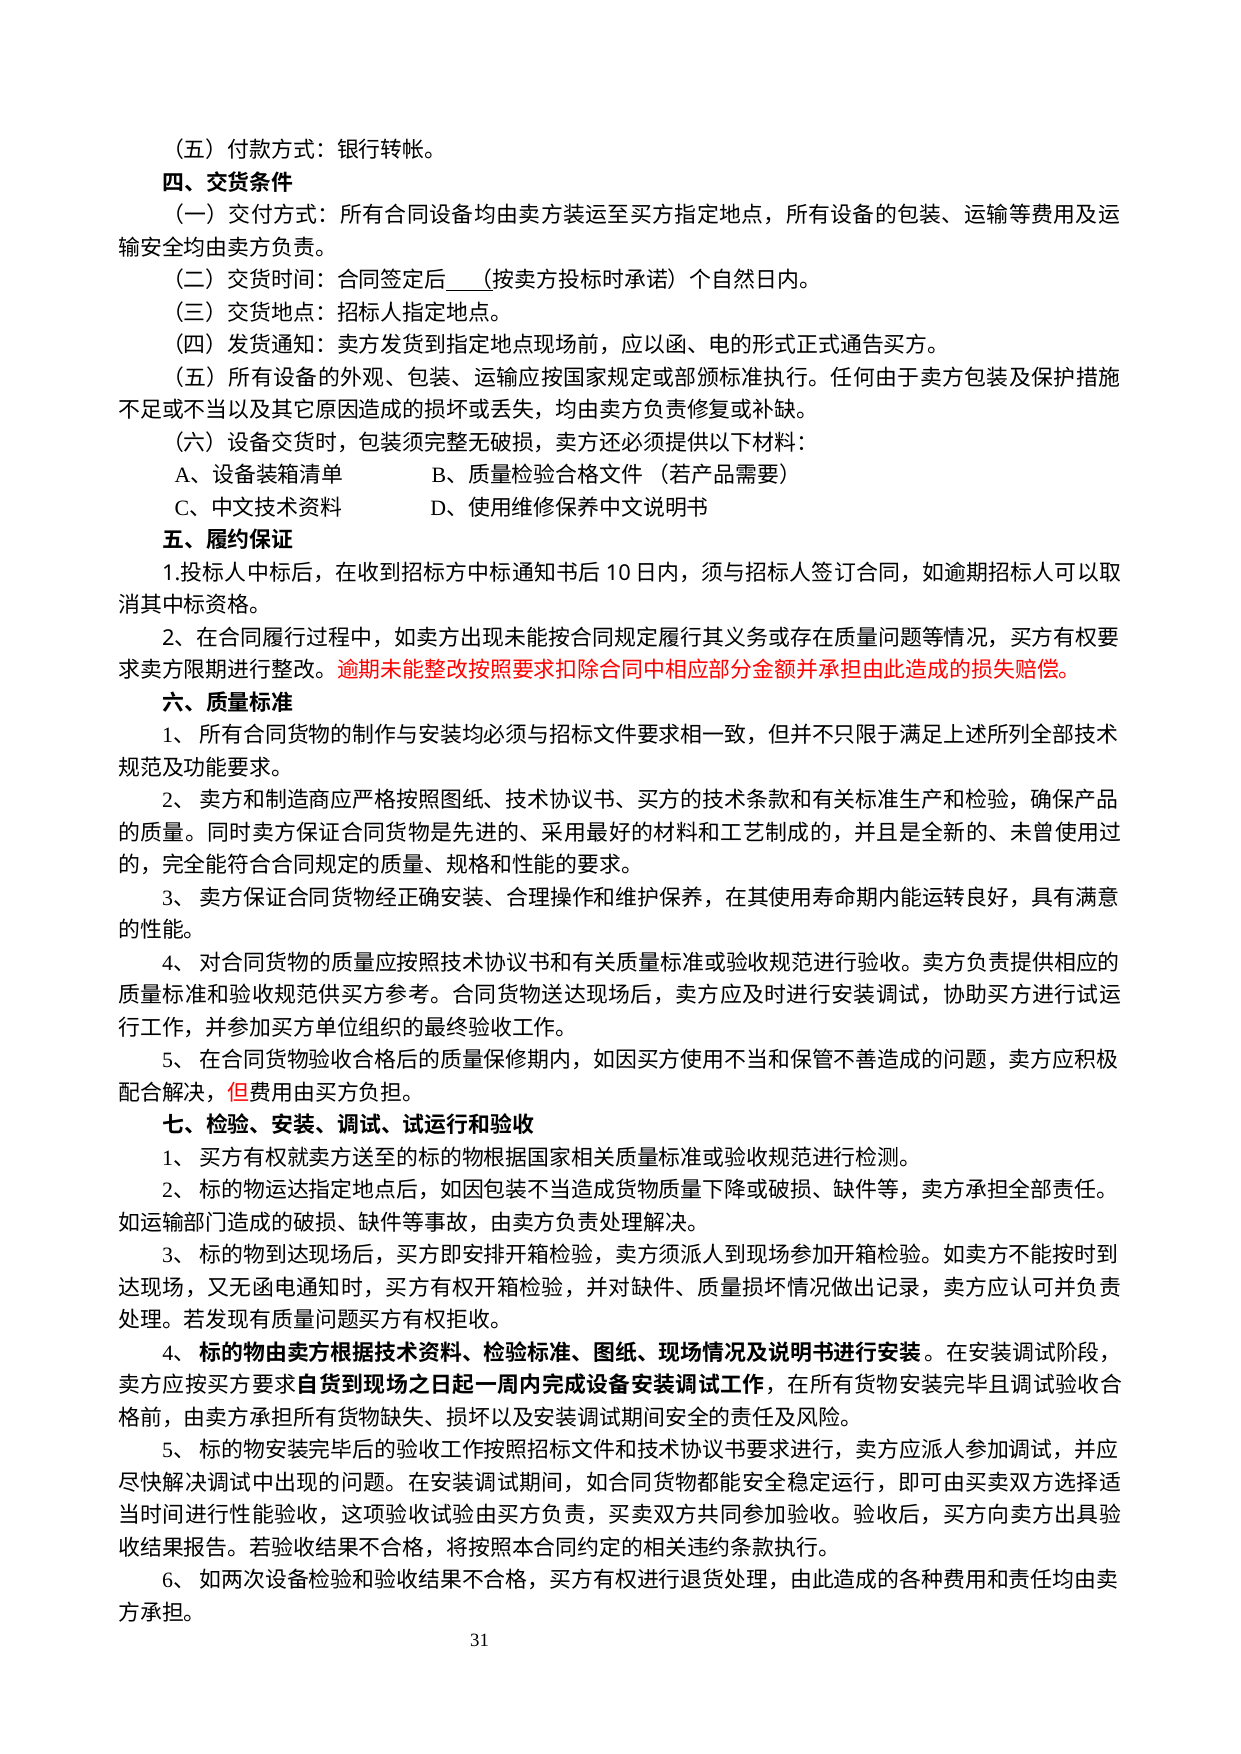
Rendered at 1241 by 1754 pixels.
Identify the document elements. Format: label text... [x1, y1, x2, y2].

list 标的物到达现场后，买方即安排开箱检验，卖方须派人到现场参加开箱检验。如卖方不能按时到达现场，又无函电通知时，买方有权开箱检验，并对缺件、质量损坏情况做出记录，卖方应认可并负责处理。若发现有质量问题买方有权拒收。 [118, 1237, 1122, 1334]
list 如两次设备检验和验收结果不合格，买方有权进行退货处理，由此造成的各种费用和责任均由卖方承担。 [118, 1562, 1122, 1627]
list 标的物安装完毕后的验收工作按照招标文件和技术协议书要求进行，卖方应派人参加调试，并应尽快解决调试中出现的问题。在安装调试期间，如合同货物都能安全稳定运行，即可由买卖双方选择适当时间进行性能验收，这项验收试验由买方负责，买卖双方共同参加验收。验收后，买方向卖方出具验收结果报告。若验收结果不合格，将按照本合同约定的相关违约条款执行。 [118, 1432, 1122, 1562]
text A、设备装箱清单 B、质量检验合格文件 （若产品需要） [118, 457, 1122, 489]
text （四）发货通知：卖方发货到指定地点现场前，应以函、电的形式正式通告买方。 [118, 327, 1122, 359]
list 在合同货物验收合格后的质量保修期内，如因买方使用不当和保管不善造成的问题，卖方应积极配合解决，但费用由买方负担。 [118, 1042, 1122, 1107]
list 卖方和制造商应严格按照图纸、技术协议书、买方的技术条款和有关标准生产和检验，确保产品的质量。同时卖方保证合同货物是先进的、采用最好的材料和工艺制成的，并且是全新的、未曾使用过的，完全能符合合同规定的质量、规格和性能的要求。 [118, 782, 1122, 879]
text 六、质量标准 [118, 684, 1122, 717]
text （三）交货地点：招标人指定地点。 [118, 294, 1122, 327]
text 1.投标人中标后，在收到招标方中标通知书后10日内，须与招标人签订合同，如逾期招标人可以取消其中标资格。 [118, 554, 1122, 619]
text 2、在合同履行过程中，如卖方出现未能按合同规定履行其义务或存在质量问题等情况，买方有权要求卖方限期进行整改。逾期未能整改按照要求扣除合同中相应部分金额并承担由此造成的损失赔偿。 [118, 619, 1122, 684]
list 买方有权就卖方送至的标的物根据国家相关质量标准或验收规范进行检测。 [118, 1139, 1122, 1172]
text （一）交付方式：所有合同设备均由卖方装运至买方指定地点，所有设备的包装、运输等费用及运输安全均由卖方负责。 [118, 197, 1122, 262]
list 对合同货物的质量应按照技术协议书和有关质量标准或验收规范进行验收。卖方负责提供相应的质量标准和验收规范供买方参考。合同货物送达现场后，卖方应及时进行安装调试，协助买方进行试运行工作，并参加买方单位组织的最终验收工作。 [118, 944, 1122, 1042]
text （五）付款方式：银行转帐。 [118, 132, 1122, 164]
text （二）交货时间：合同签定后 （按卖方投标时承诺）个自然日内。 [118, 262, 1122, 294]
text 四、交货条件 [118, 164, 1122, 197]
list 所有合同货物的制作与安装均必须与招标文件要求相一致，但并不只限于满足上述所列全部技术规范及功能要求。 [118, 717, 1122, 782]
text 五、履约保证 [118, 522, 1122, 554]
list 标的物由卖方根据技术资料、检验标准、图纸、现场情况及说明书进行安装。在安装调试阶段，卖方应按买方要求自货到现场之日起一周内完成设备安装调试工作，在所有货物安装完毕且调试验收合格前，由卖方承担所有货物缺失、损坏以及安装调试期间安全的责任及风险。 [118, 1334, 1122, 1432]
text C、中文技术资料 D、使用维修保养中文说明书 [118, 489, 1122, 522]
text （六）设备交货时，包装须完整无破损，卖方还必须提供以下材料： [118, 424, 1122, 457]
text 七、检验、安装、调试、试运行和验收 [118, 1107, 1122, 1139]
text （五）所有设备的外观、包装、运输应按国家规定或部颁标准执行。任何由于卖方包装及保护措施不足或不当以及其它原因造成的损坏或丢失，均由卖方负责修复或补缺。 [118, 359, 1122, 424]
list 卖方保证合同货物经正确安装、合理操作和维护保养，在其使用寿命期内能运转良好，具有满意的性能。 [118, 879, 1122, 944]
list 标的物运达指定地点后，如因包装不当造成货物质量下降或破损、缺件等，卖方承担全部责任。如运输部门造成的破损、缺件等事故，由卖方负责处理解决。 [118, 1172, 1122, 1237]
